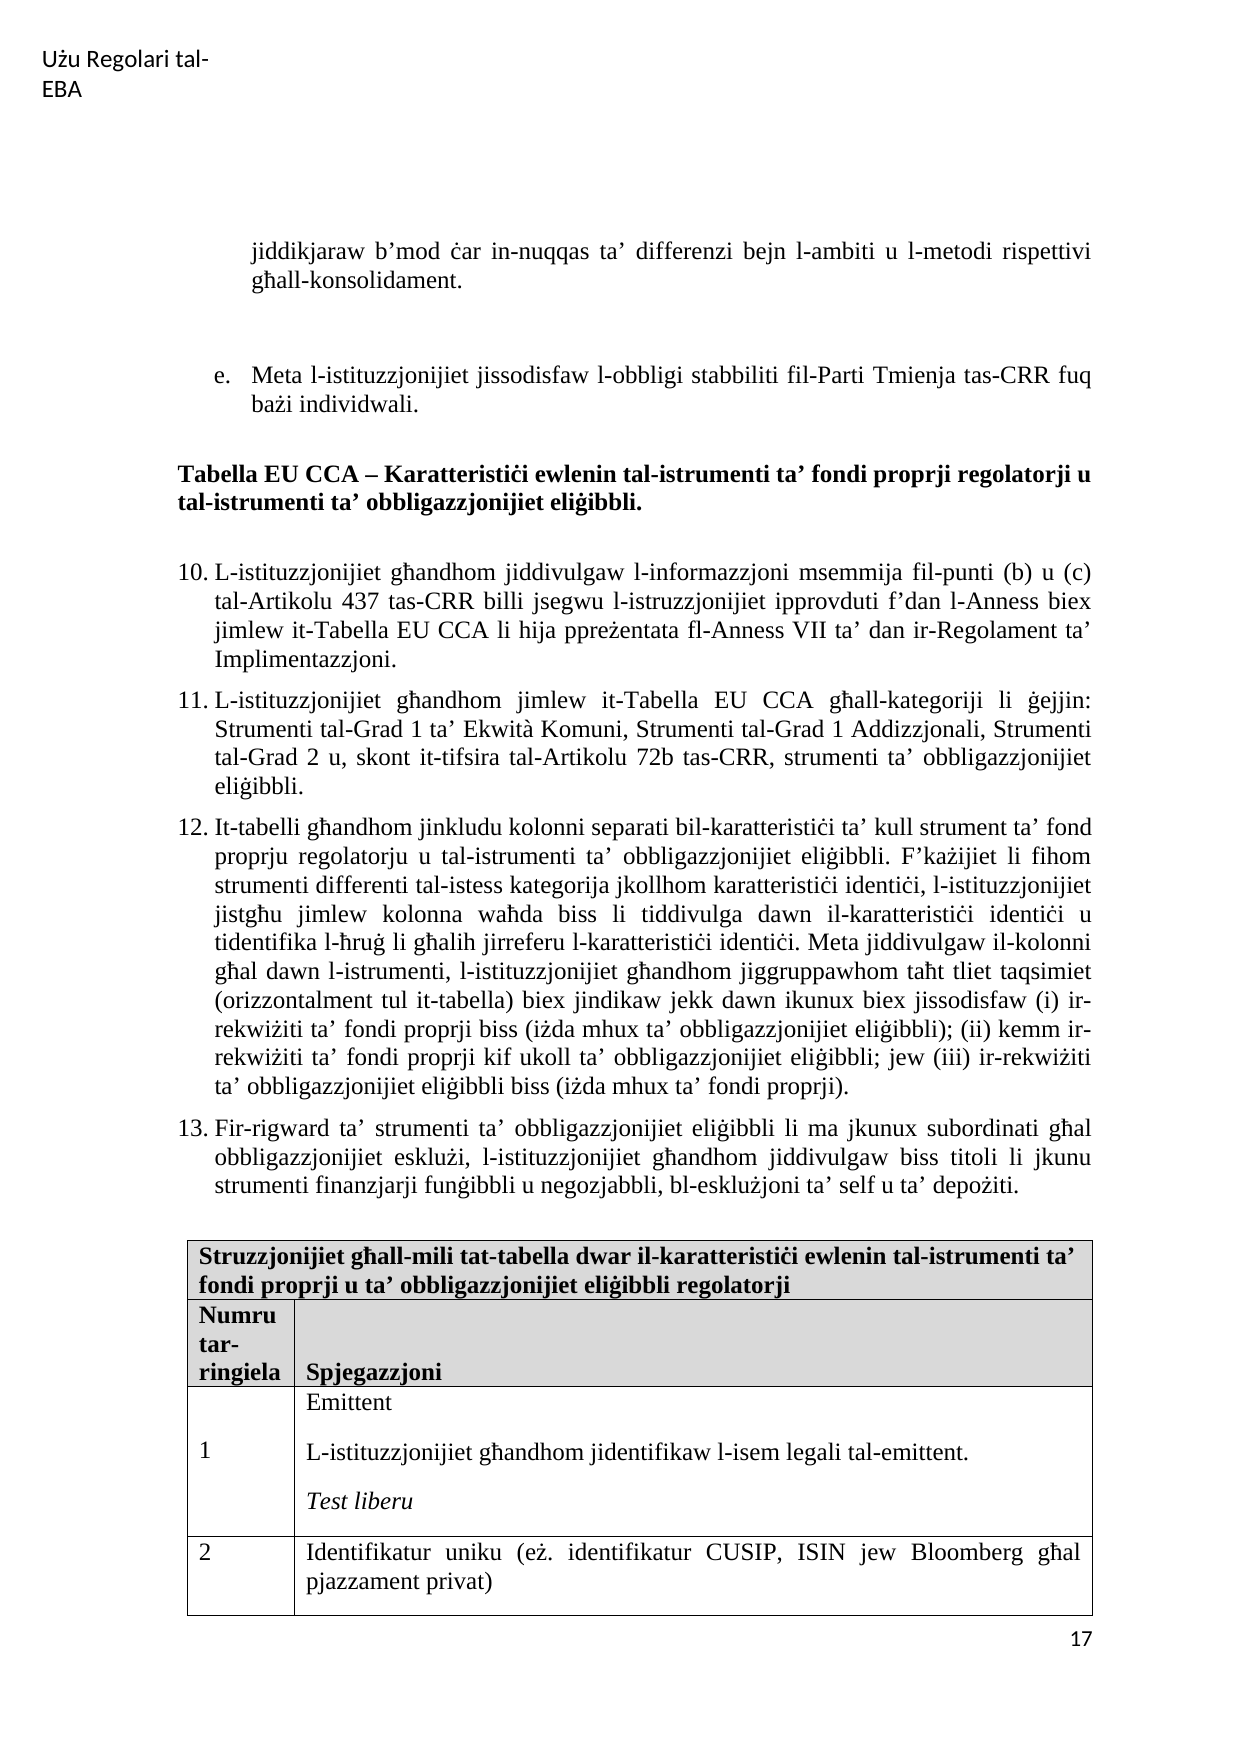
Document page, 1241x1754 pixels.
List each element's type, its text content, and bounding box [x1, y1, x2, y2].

list L-istituzzjonijiet għandhom jiddivulgaw l-informazzjoni msemmija fil-punti (b) u (c) tal-Artikolu 437 tas-CRR billi jsegwu l-istruzzjonijiet ipprovduti f’dan l-Anness biex jimlew it-Tabella EU CCA li hija ppreżentata fl-Anness VII ta’ dan ir-Regolament ta’ Implimentazzjoni. [177, 557, 1092, 672]
table_cell 1 [188, 1387, 294, 1536]
table_cell Emittent L-istituzzjonijiet għandhom jidentifikaw l-isem legali tal-emittent. Test liberu [295, 1387, 1092, 1536]
list L-istituzzjonijiet għandhom jimlew it-Tabella EU CCA għall-kategoriji li ġejjin: Strumenti tal-Grad 1 ta’ Ekwità Komuni, Strumenti tal-Grad 1 Addizzjonali, Strumenti tal-Grad 2 u, skont it-tifsira tal-Artikolu 72b tas-CRR, strumenti ta’ obbligazzjonijiet eliġibbli. [177, 685, 1092, 800]
table_cell Spjegazzjoni [295, 1300, 1092, 1386]
list It-tabelli għandhom jinkludu kolonni separati bil-karatteristiċi ta’ kull strument ta’ fond proprju regolatorju u tal-istrumenti ta’ obbligazzjonijiet eliġibbli. F’każijiet li fihom strumenti differenti tal-istess kategorija jkollhom karatteristiċi identiċi, l-istituzzjonijiet jistgħu jimlew kolonna waħda biss li tiddivulga dawn il-karatteristiċi identiċi u tidentifika l-ħruġ li għalih jirreferu l-karatteristiċi identiċi. Meta jiddivulgaw il-kolonni għal dawn l-istrumenti, l-istituzzjonijiet għandhom jiggruppawhom taħt tliet taqsimiet (orizzontalment tul it-tabella) biex jindikaw jekk dawn ikunux biex jissodisfaw (i) ir-rekwiżiti ta’ fondi proprji biss (iżda mhux ta’ obbligazzjonijiet eliġibbli); (ii) kemm ir-rekwiżiti ta’ fondi proprji kif ukoll ta’ obbligazzjonijiet eliġibbli; jew (iii) ir-rekwiżiti ta’ obbligazzjonijiet eliġibbli biss (iżda mhux ta’ fondi proprji). [177, 812, 1092, 1100]
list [213, 236, 1092, 294]
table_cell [295, 1537, 1092, 1615]
table_header Struzzjonijiet għall-mili tat-tabella dwar il-karatteristiċi ewlenin tal-istrumenti ta’ fondi proprji u ta’ obbligazzjonijiet eliġibbli regolatorji [188, 1241, 1092, 1299]
table_cell 2 [188, 1537, 294, 1615]
list Fir-rigward ta’ strumenti ta’ obbligazzjonijiet eliġibbli li ma jkunux subordinati għal obbligazzjonijiet esklużi, l-istituzzjonijiet għandhom jiddivulgaw biss titoli li jkunu strumenti finanzjarji funġibbli u negozjabbli, bl-esklużjoni ta’ self u ta’ depożiti. [177, 1113, 1092, 1199]
table_cell Numru tar-ringiela [188, 1300, 294, 1386]
list Meta l-istituzzjonijiet jissodisfaw l-obbligi stabbiliti fil-Parti Tmienja tas-CRR fuq bażi individwali. [213, 360, 1092, 417]
text Tabella EU CCA – Karatteristiċi ewlenin tal-istrumenti ta’ fondi proprji regolatorji u tal-istrumenti ta’ obbligazzjonijiet eliġibbli. [177, 459, 1092, 516]
